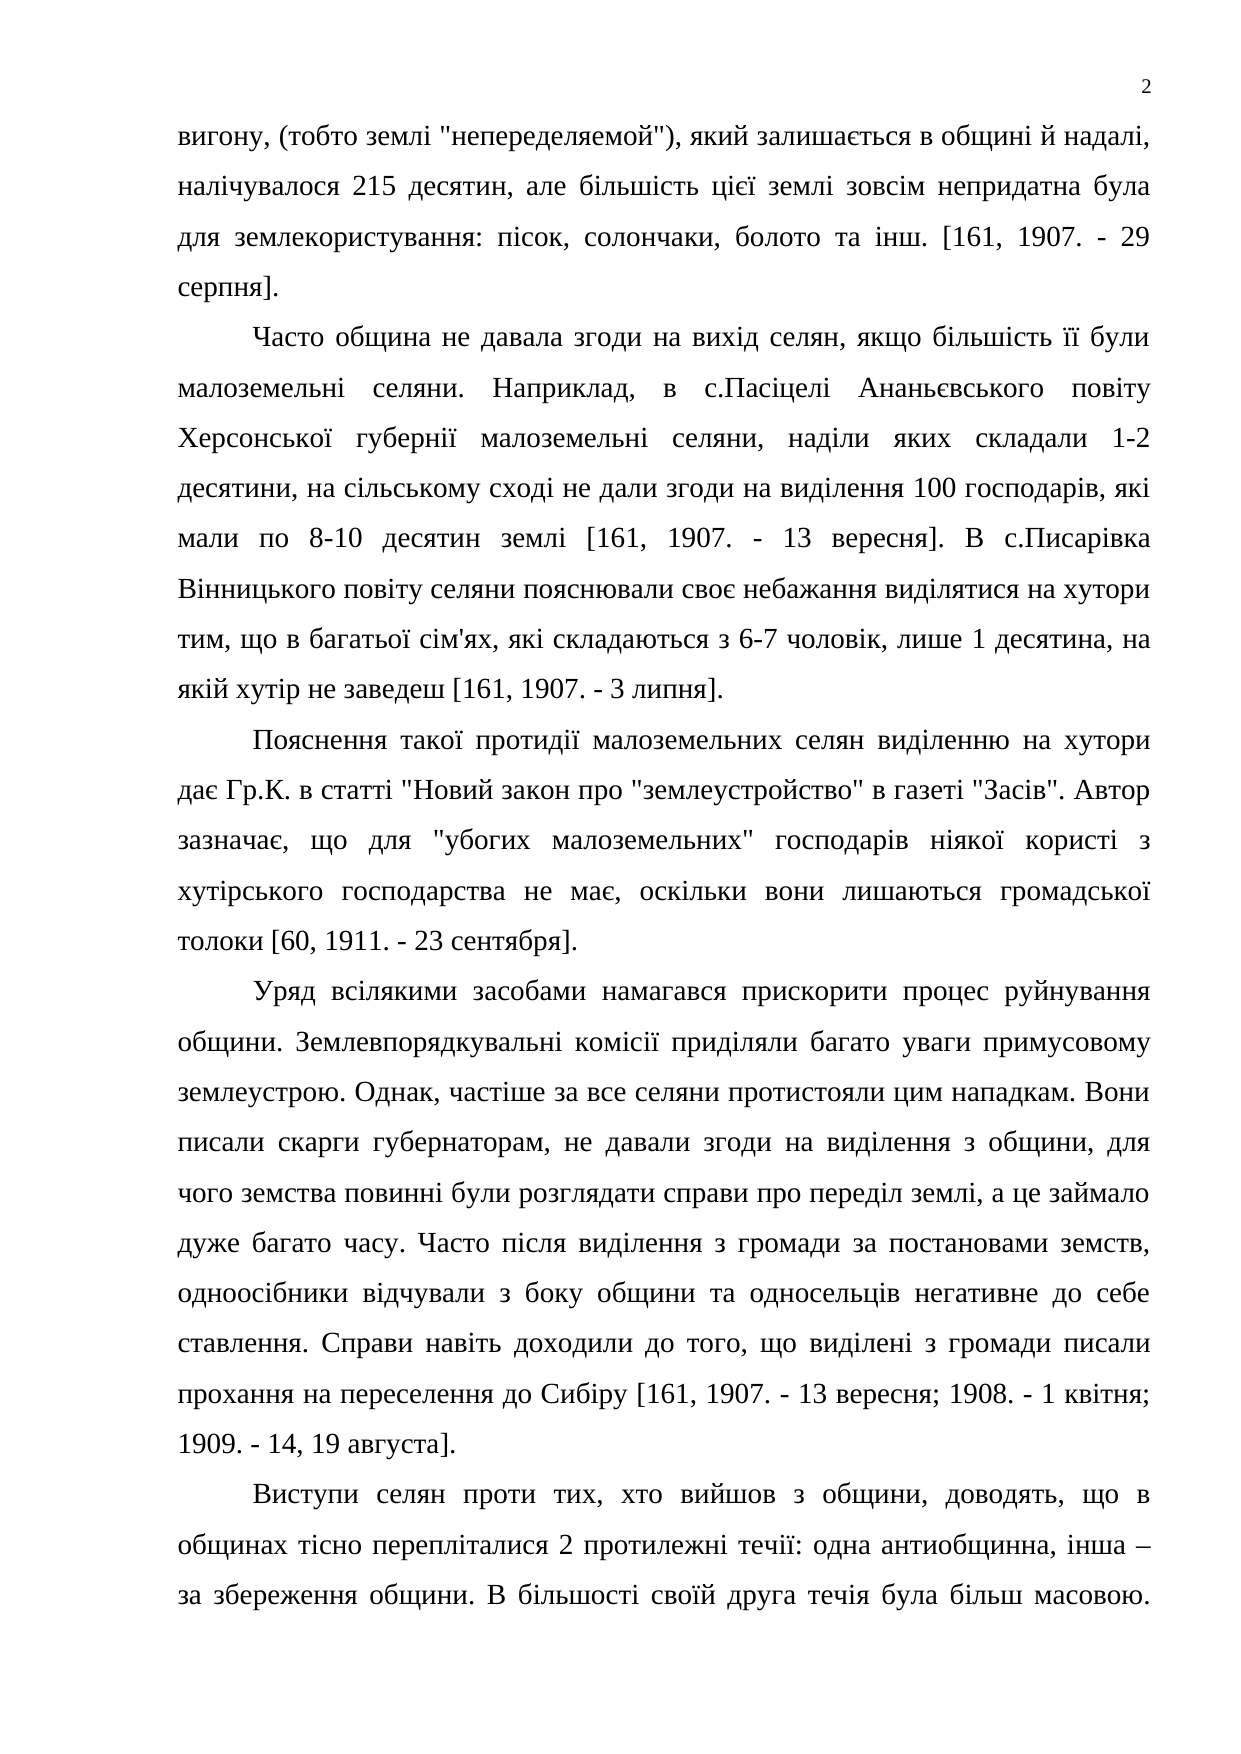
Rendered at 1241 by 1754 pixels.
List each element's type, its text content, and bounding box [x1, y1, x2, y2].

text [177, 1477, 1152, 1611]
text Уряд всілякими засобами намагався прискорити процес руйнування общини. Землевпорядкувальні комісії приділяли багато уваги примусовому землеустрою. Однак, частіше за все селяни протистояли цим нападкам. Вони писали скарги губернаторам, не давали згоди на виділення з общини, для чого земства повинні були розглядати справи про переділ землі, а це займало дуже багато часу. Часто після виділення з громади за постановами земств, одноосібники відчували з боку общини та односельців негативне до себе ставлення. Справи навіть доходили до того, що виділені з громади писали прохання на переселення до Сибіру [161, 1907. - 13 вересня; 1908. - 1 квітня; 1909. - 14, 19 августа]. [177, 973, 1152, 1460]
text Часто община не давала згоди на вихід селян, якщо більшість її були малоземельні селяни. Наприклад, в с.Пасіцелі Ананьєвського повіту Херсонської губернії малоземельні селяни, наділи яких складали 1-2 десятини, на сільському сході не дали згоди на виділення 100 господарів, які мали по 8-10 десятин землі [161, 1907. - 13 вересня]. В с.Писарівка Вінницького повіту селяни пояснювали своє небажання виділятися на хутори тим, що в багатьої сім'ях, які складаються з 6-7 чоловік, лише 1 десятина, на якій хутір не заведеш [161, 1907. - 3 липня]. [177, 319, 1152, 705]
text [177, 118, 1152, 303]
text Пояснення такої протидії малоземельних селян виділенню на хутори дає Гр.К. в статті "Новий закон про "землеустройство" в газеті "Засів". Автор зазначає, що для "убогих малоземельних" господарів ніякої користі з хутірського господарства не має, оскільки вони лишаються громадської толоки [60, 1911. - 23 сентября]. [177, 722, 1152, 957]
